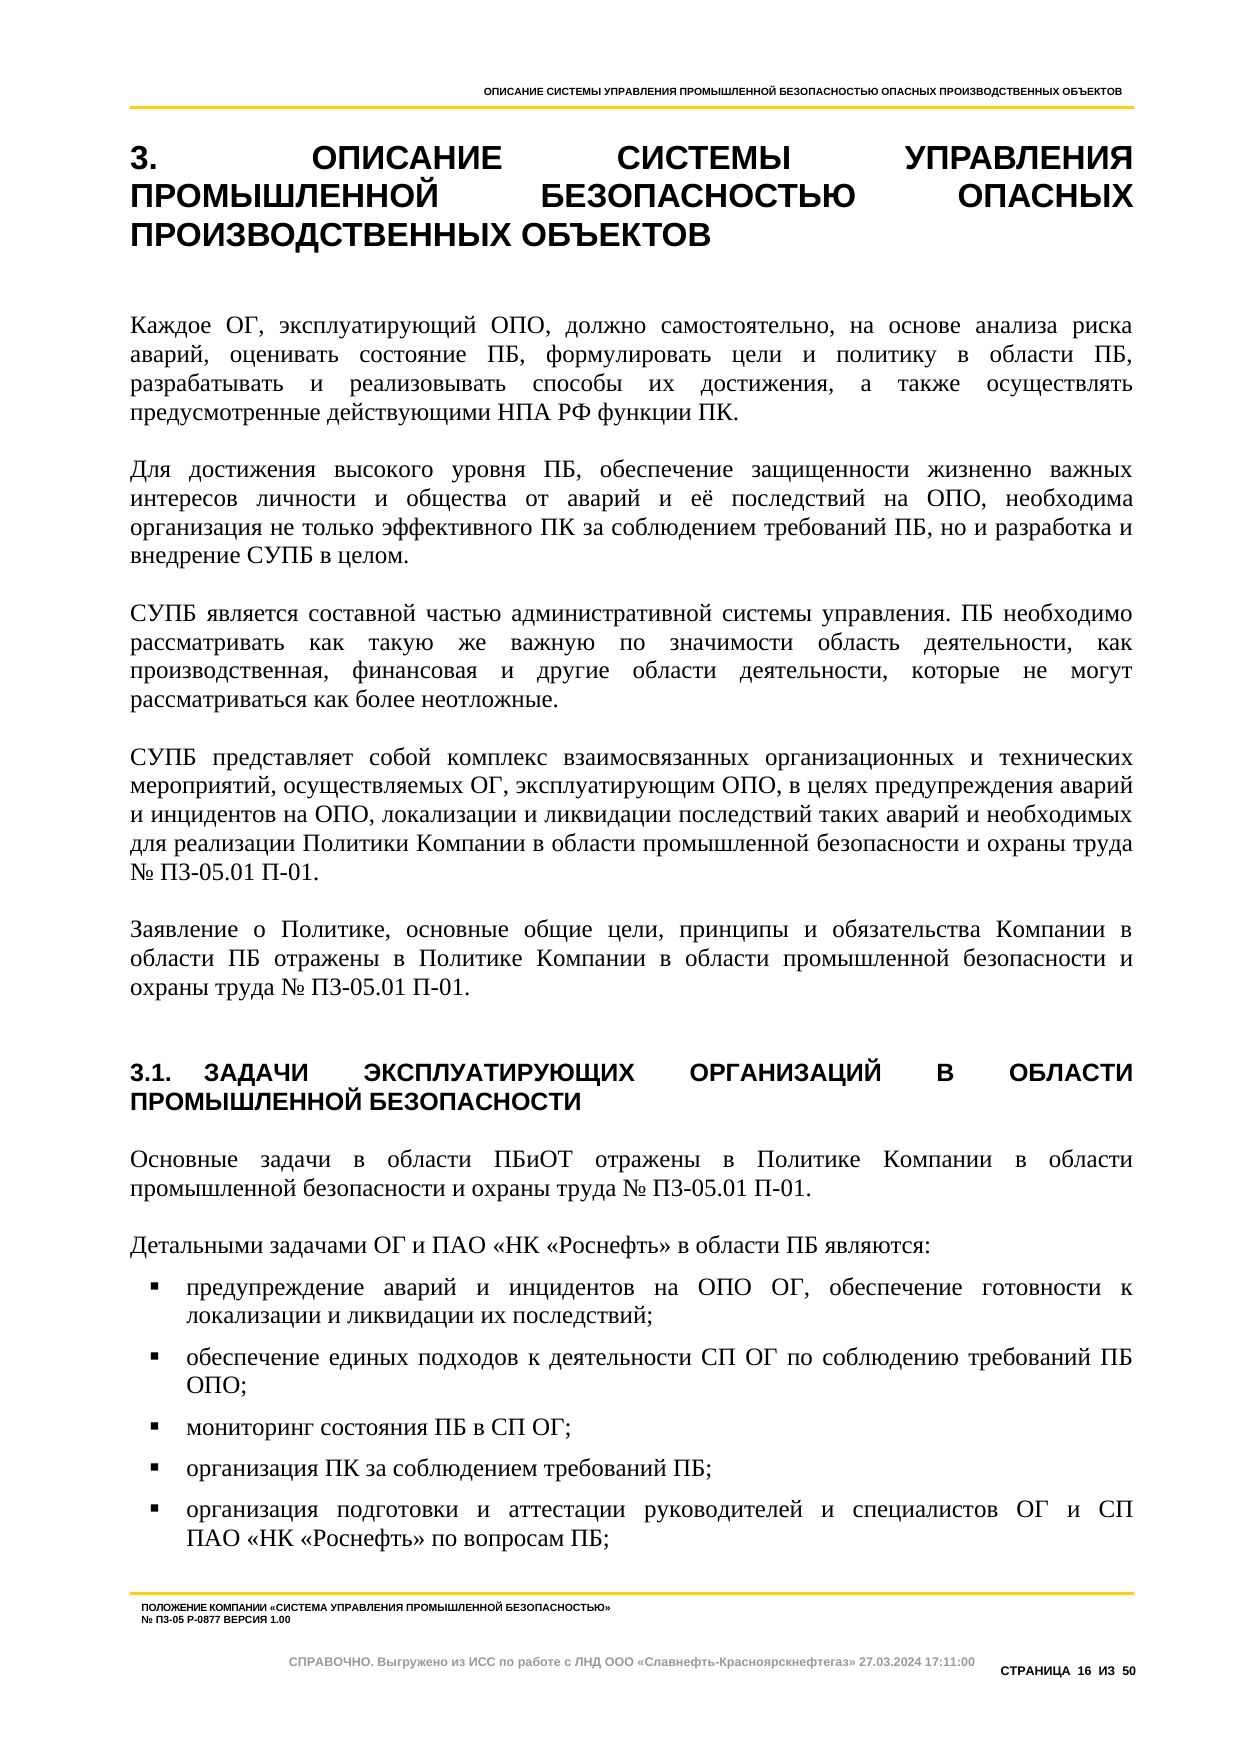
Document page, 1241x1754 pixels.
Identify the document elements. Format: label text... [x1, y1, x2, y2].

subtitle ОПИСАНИЕ СИСТЕМЫ УПРАВЛЕНИЯ ПРОМЫШЛЕННОЙ БЕЗОПАСНОСТЬЮ ОПАСНЫХ ПРОИЗВОДСТВЕННЫХ ОБЪЕКТОВ [130, 138, 1134, 253]
list обеспечение единых подходов к деятельности СП ОГ по соблюдению требований ПБ ОПО; [149, 1342, 1134, 1399]
text Основные задачи в области ПБиОТ отражены в Политике Компании в области промышленной безопасности и охраны труда № П3-05.01 П-01. [130, 1144, 1134, 1202]
text Каждое ОГ, эксплуатирующий ОПО, должно самостоятельно, на основе анализа риска аварий, оценивать состояние ПБ, формулировать цели и политику в области ПБ, разрабатывать и реализовывать способы их достижения, а также осуществлять предусмотренные действующими НПА РФ функции ПК. [130, 311, 1134, 426]
text СУПБ представляет собой комплекс взаимосвязанных организационных и технических мероприятий, осуществляемых ОГ, эксплуатирующим ОПО, в целях предупреждения аварий и инцидентов на ОПО, локализации и ликвидации последствий таких аварий и необходимых для реализации Политики Компании в области промышленной безопасности и охраны труда № П3-05.01 П-01. [130, 742, 1134, 886]
text СУПБ является составной частью административной системы управления. ПБ необходимо рассматривать как такую же важную по значимости область деятельности, как производственная, финансовая и другие области деятельности, которые не могут рассматриваться как более неотложные. [130, 598, 1134, 713]
text Для достижения высокого уровня ПБ, обеспечение защищенности жизненно важных интересов личности и общества от аварий и её последствий на ОПО, необходима организация не только эффективного ПК за соблюдением требований ПБ, но и разработка и внедрение СУПБ в целом. [130, 454, 1134, 569]
subtitle ЗАДАЧИ ЭКСПЛУАТИРУЮЩИХ ОРГАНИЗАЦИЙ В ОБЛАСТИ ПРОМЫШЛЕННОЙ БЕЗОПАСНОСТИ [130, 1058, 1134, 1116]
list организация подготовки и аттестации руководителей и специалистов ОГ и СП ПАО «НК «Роснефть» по вопросам ПБ; [149, 1494, 1134, 1552]
list предупреждение аварий и инцидентов на ОПО ОГ, обеспечение готовности к локализации и ликвидации их последствий; [149, 1272, 1134, 1329]
text Детальными задачами ОГ и ПАО «НК «Роснефть» в области ПБ являются: [130, 1231, 1134, 1259]
list мониторинг состояния ПБ в СП ОГ; [149, 1412, 1134, 1441]
list организация ПК за соблюдением требований ПБ; [149, 1453, 1134, 1482]
text Заявление о Политике, основные общие цели, принципы и обязательства Компании в области ПБ отражены в Политике Компании в области промышленной безопасности и охраны труда № П3-05.01 П-01. [130, 914, 1134, 1001]
